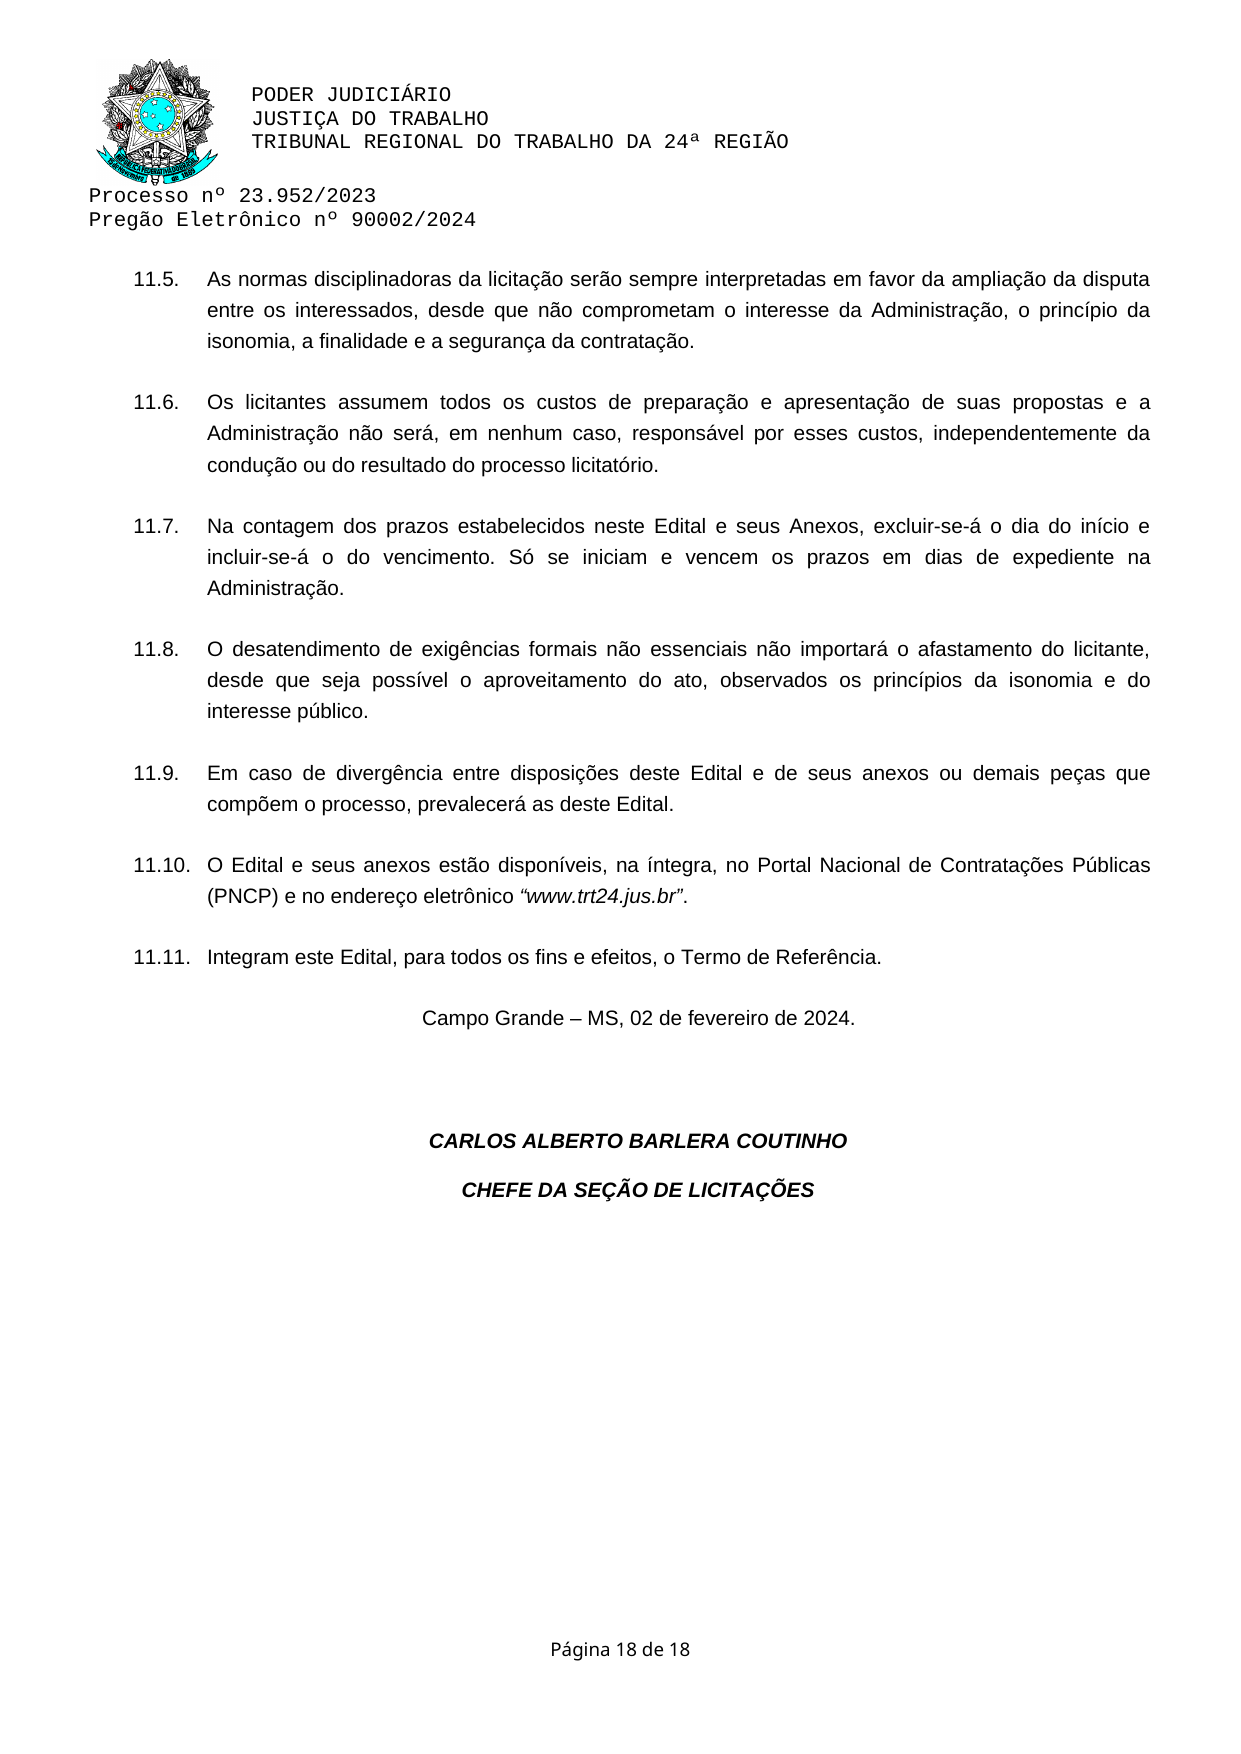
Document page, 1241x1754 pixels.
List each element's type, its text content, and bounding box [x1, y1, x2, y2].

picture [96, 59, 220, 186]
text Os licitantes assumem todos os custos de preparação e apresentação de suas propostas e a Administração não será, em nenhum caso, responsável por esses custos, independentemente da condução ou do resultado do processo licitatório. [133, 390, 1152, 476]
text O desatendimento de exigências formais não essenciais não importará o afastamento do licitante, desde que seja possível o aproveitamento do ato, observados os princípios da isonomia e do interesse público. [133, 637, 1152, 723]
list CARLOS ALBERTO BARLERA COUTINHO [126, 1128, 1152, 1152]
list CHEFE DA SEÇÃO DE LICITAÇÕES [126, 1177, 1152, 1201]
text Em caso de divergência entre disposições deste Edital e de seus anexos ou demais peças que compõem o processo, prevalecerá as deste Edital. [133, 760, 1152, 816]
text Na contagem dos prazos estabelecidos neste Edital e seus Anexos, excluir-se-á o dia do início e incluir-se-á o do vencimento. Só se iniciam e vencem os prazos em dias de expediente na Administração. [133, 513, 1152, 600]
text O Edital e seus anexos estão disponíveis, na íntegra, no Portal Nacional de Contratações Públicas (PNCP) e no endereço eletrônico “www.trt24.jus.br”. [133, 853, 1152, 908]
text As normas disciplinadoras da licitação serão sempre interpretadas em favor da ampliação da disputa entre os interessados, desde que não comprometam o interesse da Administração, o princípio da isonomia, a finalidade e a segurança da contratação. [133, 267, 1152, 353]
list Campo Grande – MS, 02 de fevereiro de 2024. [126, 1006, 1152, 1030]
text Integram este Edital, para todos os fins e efeitos, o Termo de Referência. [133, 945, 1152, 969]
